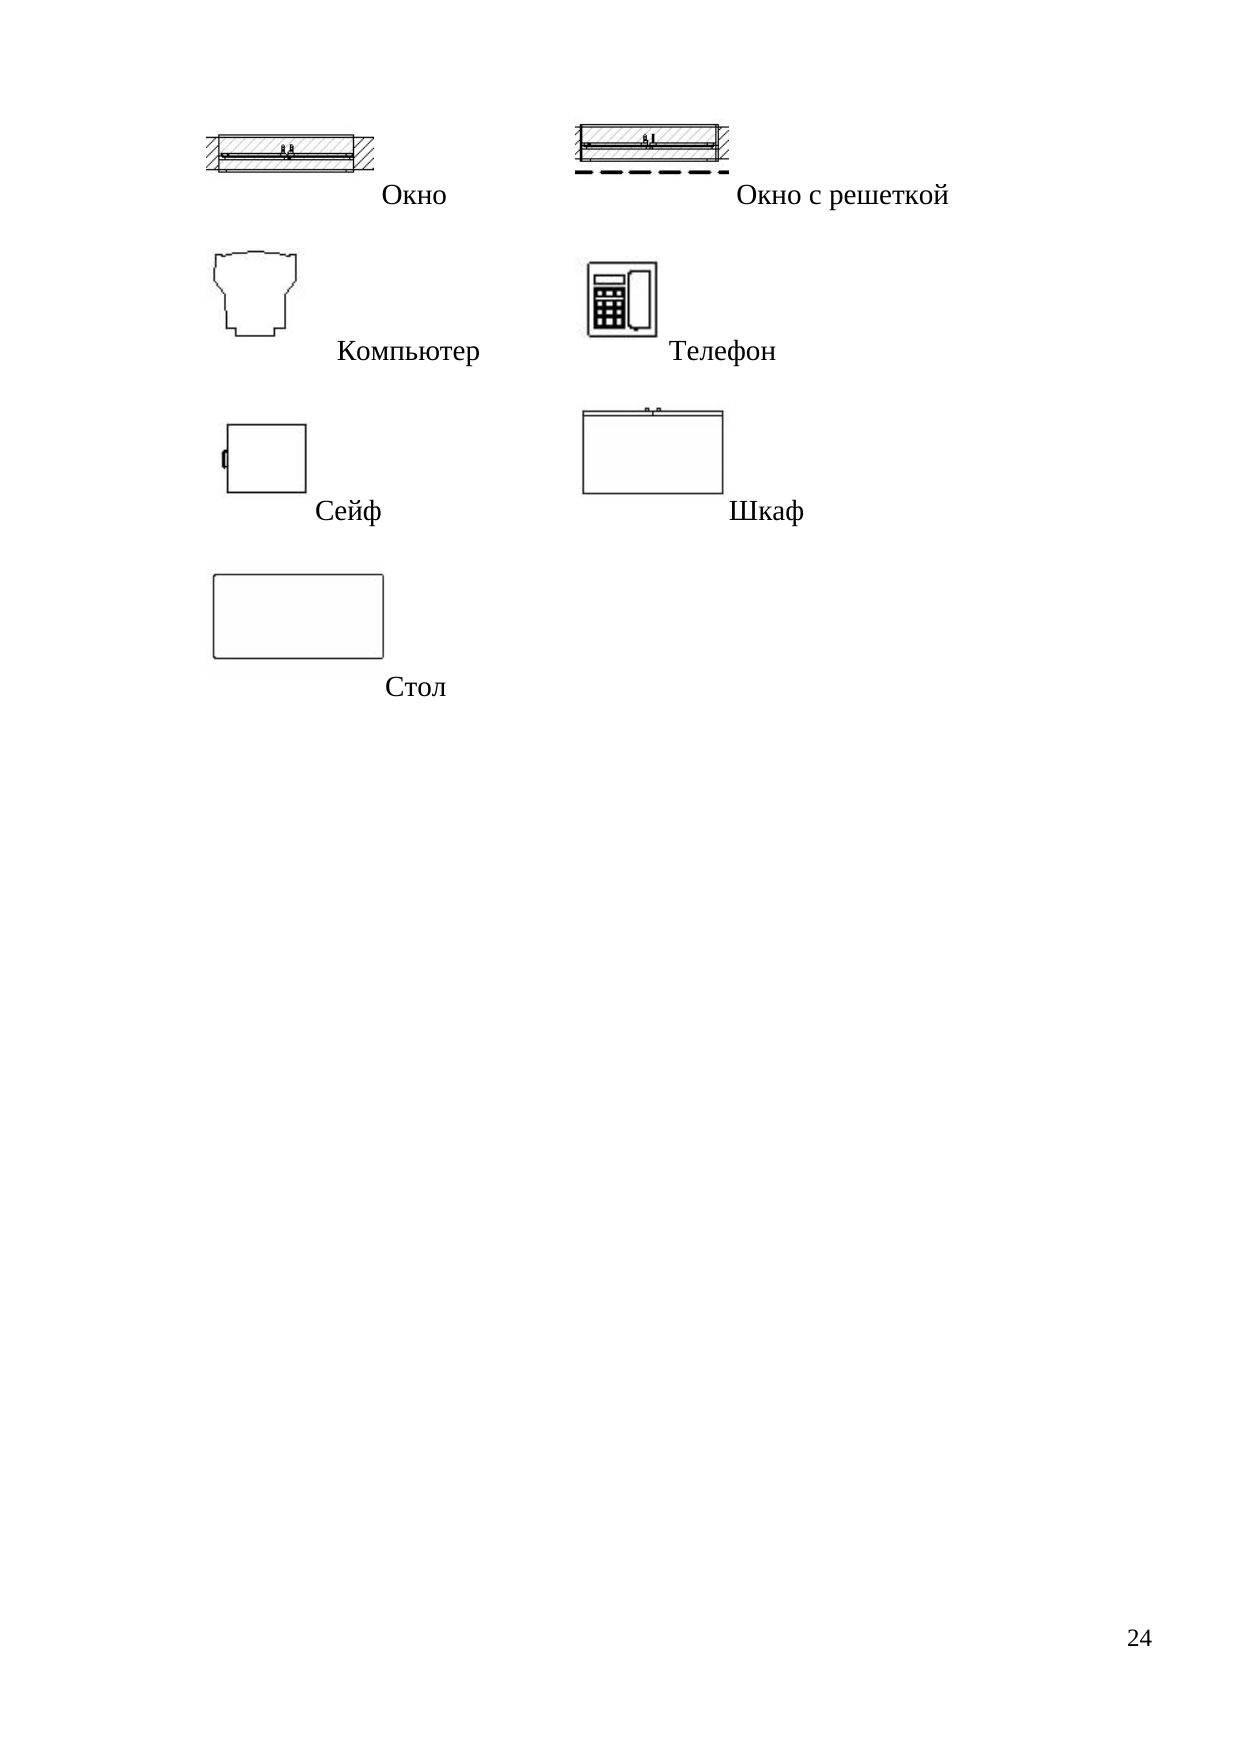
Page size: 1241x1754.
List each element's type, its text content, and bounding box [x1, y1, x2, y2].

picture [207, 564, 384, 674]
picture [206, 421, 315, 500]
picture [206, 127, 374, 184]
picture [576, 404, 728, 499]
text Окно Окно с решеткой [133, 118, 1152, 211]
text Компьютер Телефон [133, 248, 1152, 366]
picture [575, 256, 662, 340]
picture [575, 118, 729, 184]
text Сейф Шкаф [133, 404, 1152, 526]
picture [206, 248, 337, 340]
text Стол [133, 564, 1152, 702]
